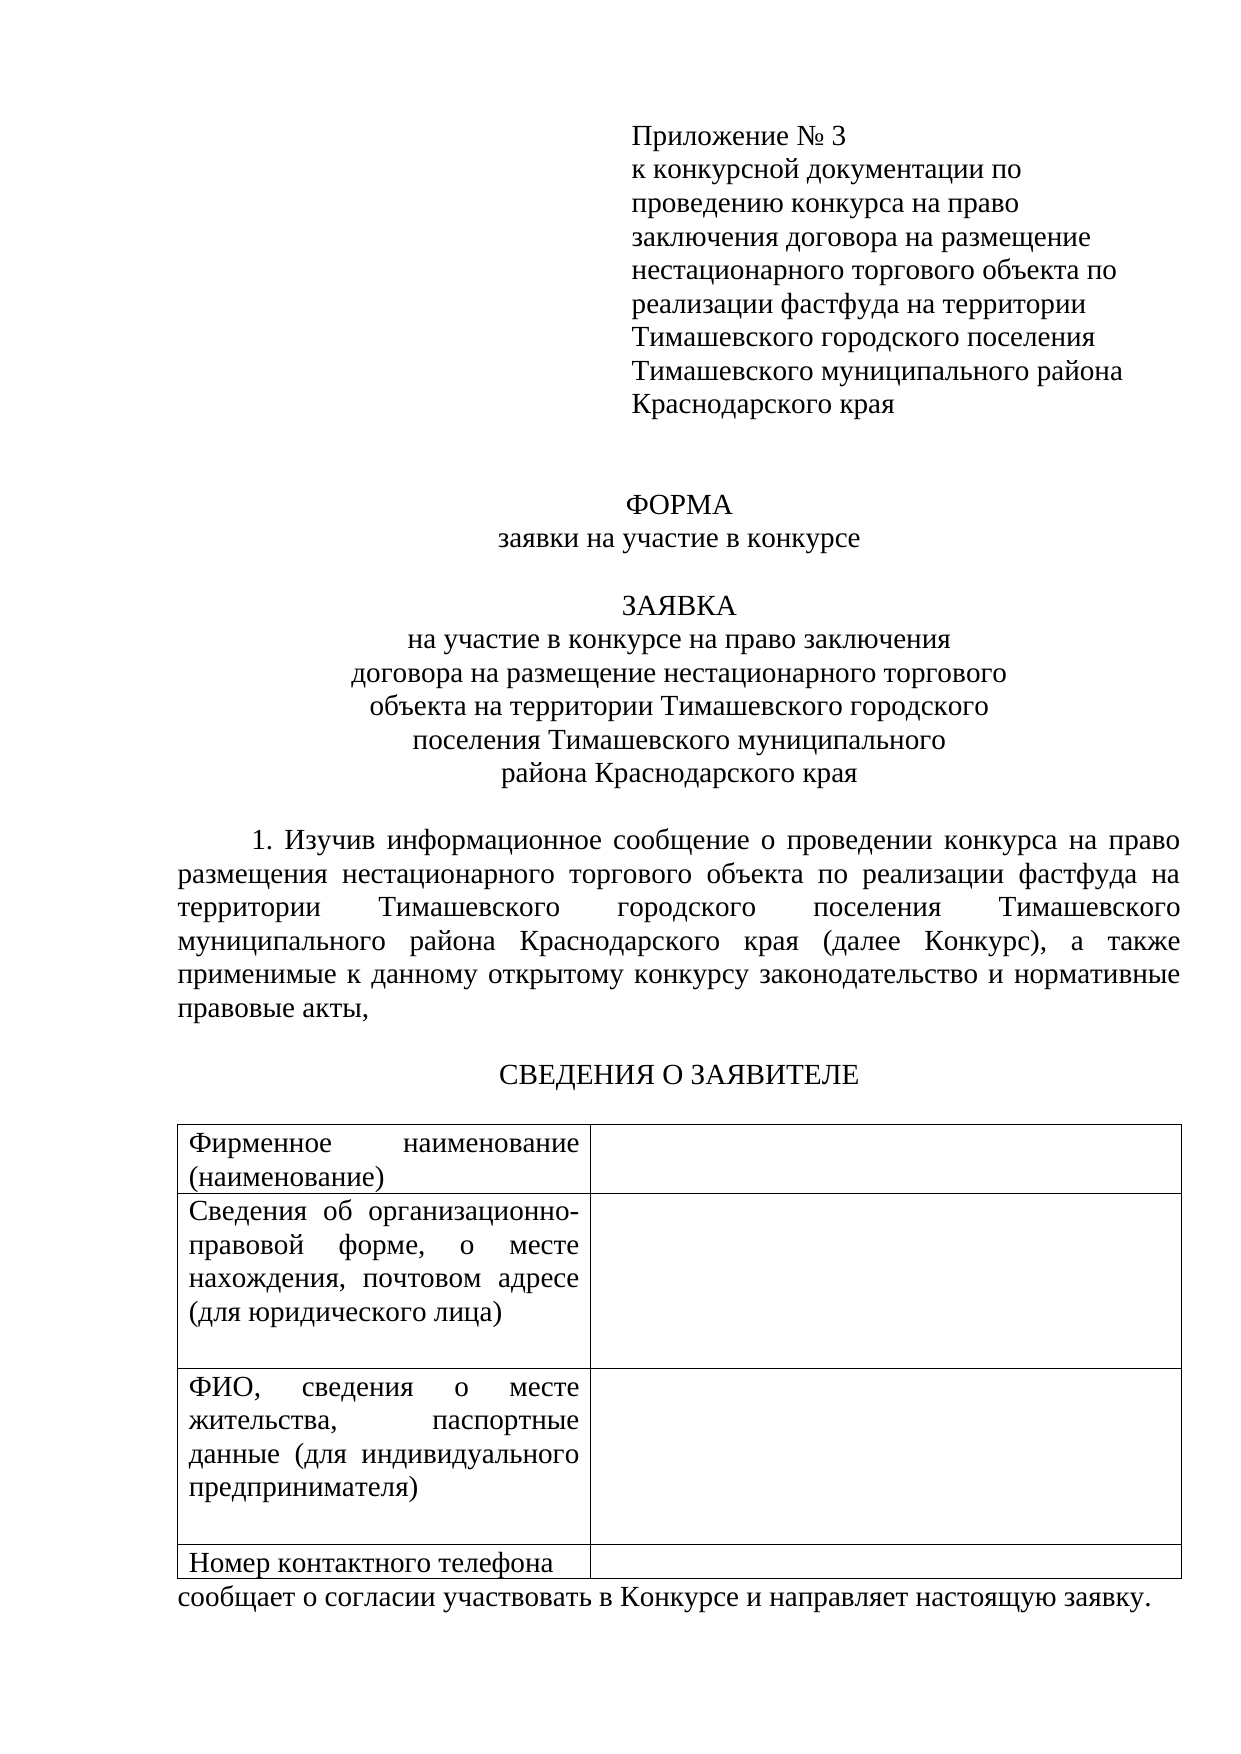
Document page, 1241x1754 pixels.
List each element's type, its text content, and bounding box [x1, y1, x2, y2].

table_cell [591, 1545, 1181, 1578]
text СВЕДЕНИЯ О ЗАЯВИТЕЛЕ [177, 1057, 1181, 1091]
text договора на размещение нестационарного торгового [177, 655, 1181, 688]
text 1. Изучив информационное сообщение о проведении конкурса на право размещения нестационарного торгового объекта по реализации фастфуда на территории Тимашевского городского поселения Тимашевского муниципального района Краснодарского края (далее Конкурс), а также применимые к данному открытому конкурсу законодательство и нормативные правовые акты, [177, 822, 1181, 1024]
table_header Приложение № 3 [620, 118, 1181, 152]
text объекта на территории Тимашевского городского [177, 688, 1181, 722]
text поселения Тимашевского муниципального [177, 722, 1181, 755]
table_header [591, 1125, 1181, 1192]
table_cell Сведения об организационно-правовой форме, о месте нахождения, почтовом адресе (для юридического лица) [178, 1194, 590, 1368]
table_cell [591, 1194, 1181, 1368]
text заявки на участие в конкурсе [177, 521, 1181, 554]
table_cell Номер контактного телефона [178, 1545, 590, 1578]
table_cell [591, 1369, 1181, 1544]
table_cell к конкурсной документации по проведению конкурса на право заключения договора на размещение нестационарного торгового объекта по реализации фастфуда на территории Тимашевского городского поселения Тимашевского муниципального района Краснодарского края [620, 152, 1181, 420]
text ЗАЯВКА [177, 588, 1181, 621]
table_cell ФИО, сведения о месте жительства, паспортные данные (для индивидуального предпринимателя) [178, 1369, 590, 1544]
text на участие в конкурсе на право заключения [177, 621, 1181, 655]
text района Краснодарского края [177, 755, 1181, 789]
table_header Фирменное наименование (наименование) [178, 1125, 590, 1192]
text сообщает о согласии участвовать в Конкурсе и направляет настоящую заявку. [177, 1579, 1181, 1613]
text ФОРМА [177, 487, 1181, 521]
